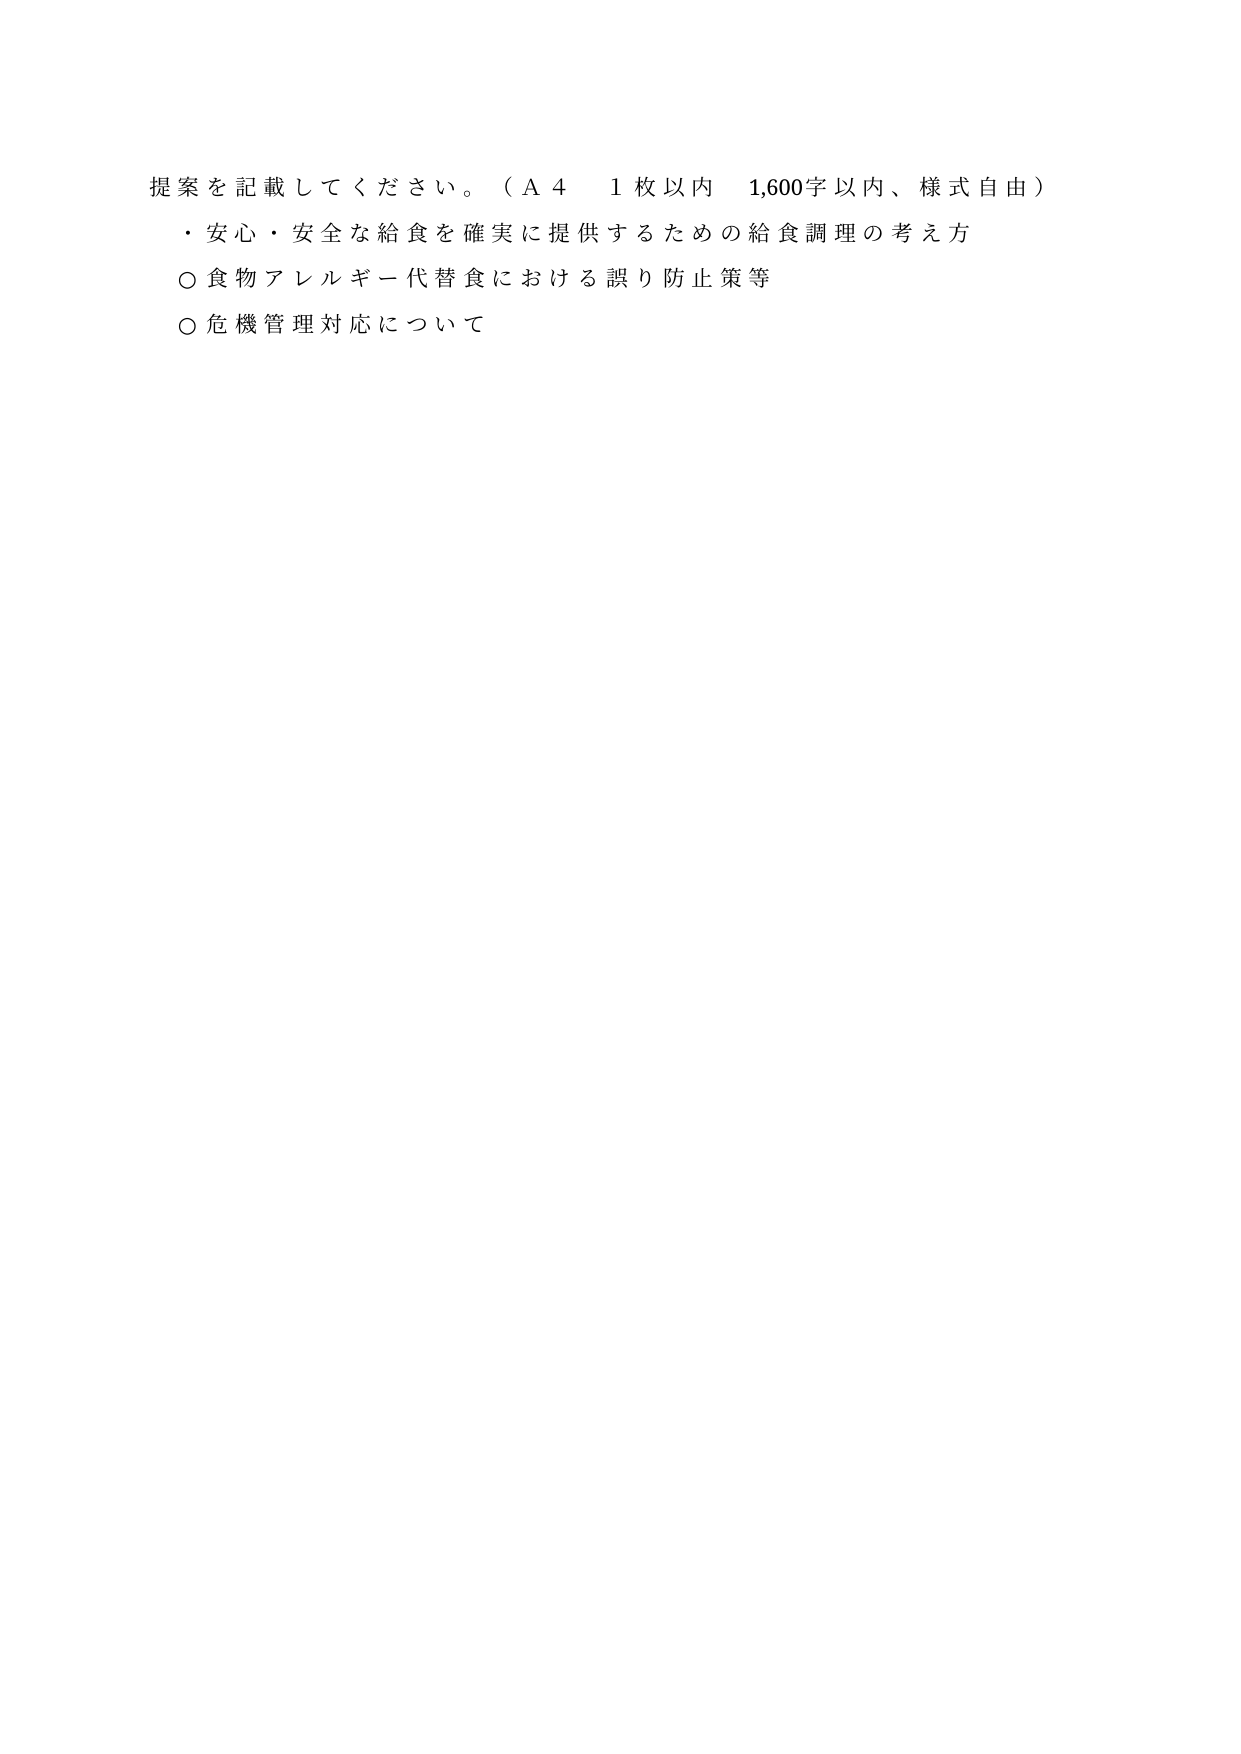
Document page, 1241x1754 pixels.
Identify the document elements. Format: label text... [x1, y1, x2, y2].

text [146, 163, 1119, 209]
text ○危機管理対応について [146, 300, 1119, 346]
text ・安心・安全な給食を確実に提供するための給食調理の考え方 [146, 209, 1119, 254]
text ○食物アレルギー代替食における誤り防止策等 [146, 254, 1119, 300]
